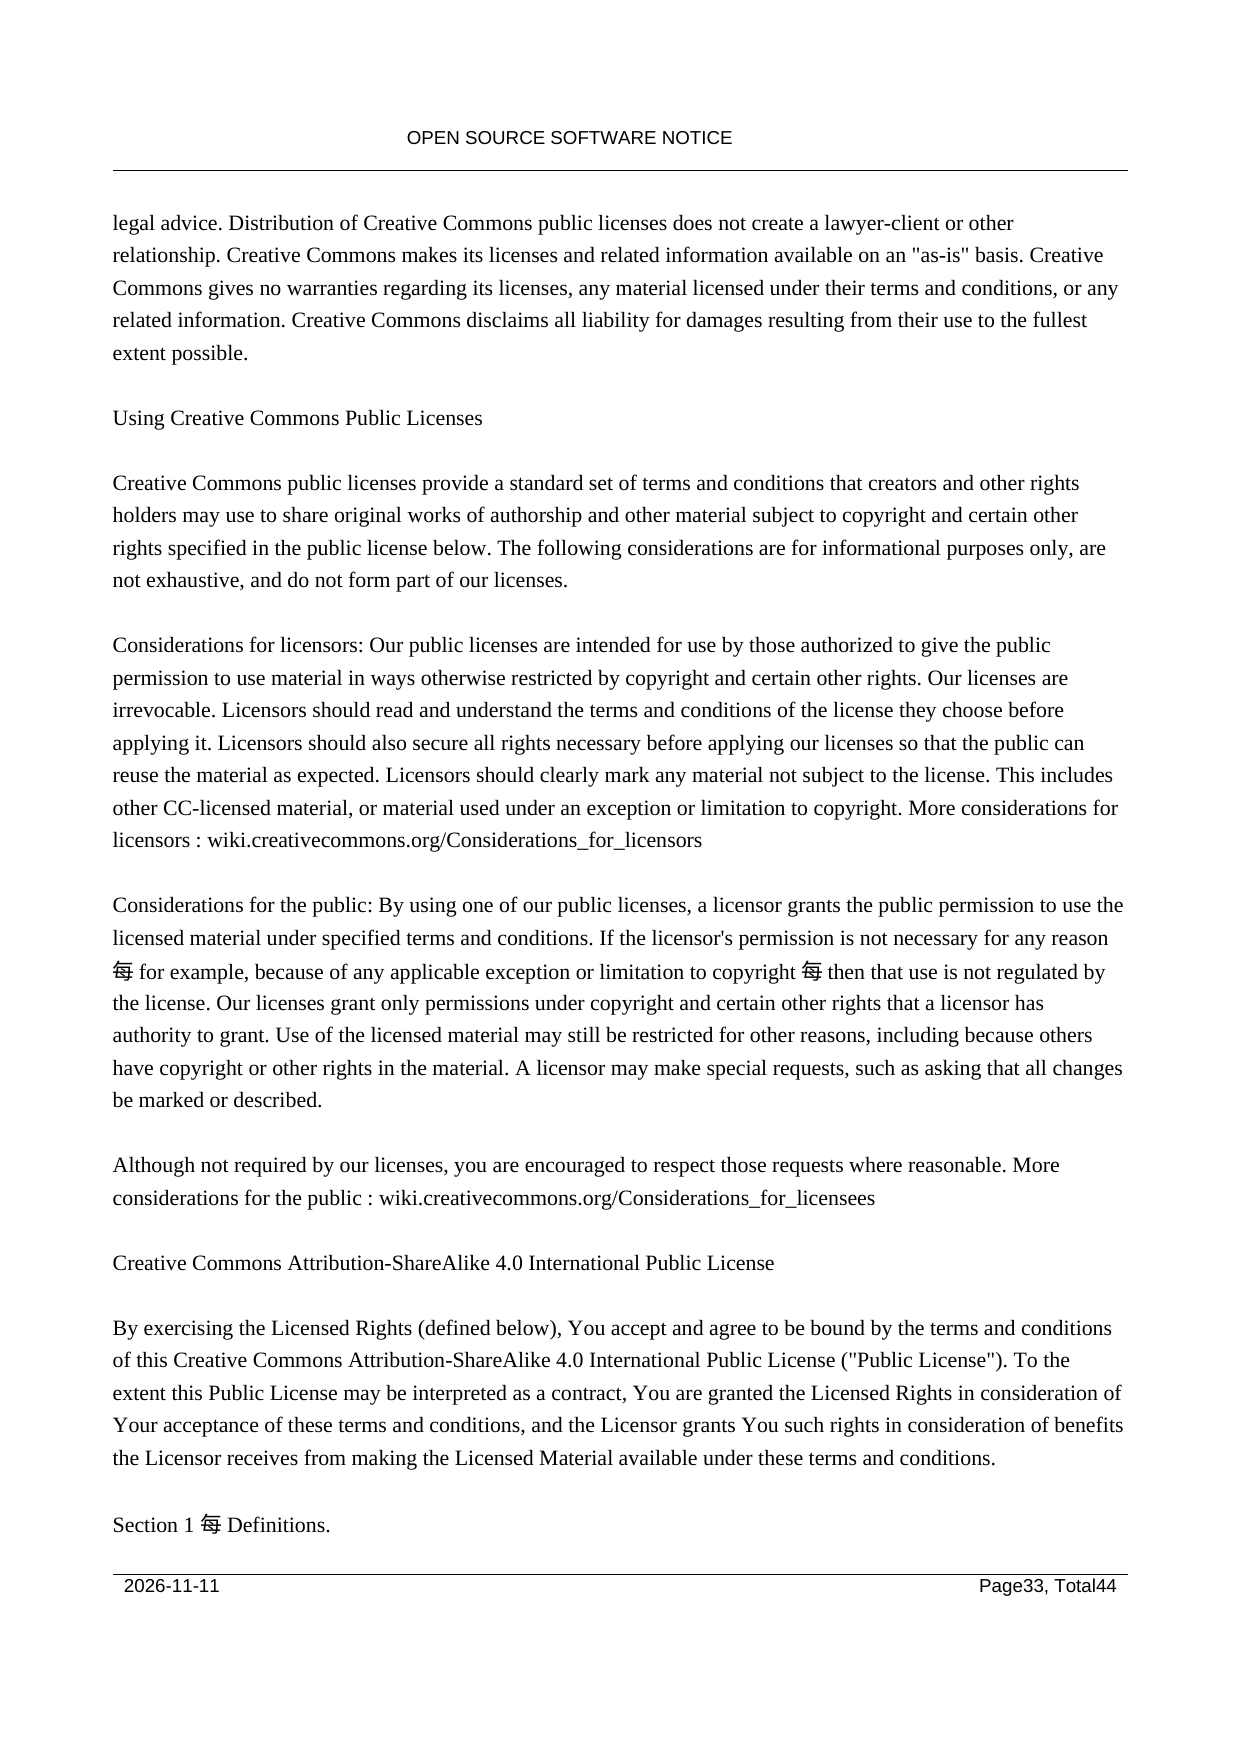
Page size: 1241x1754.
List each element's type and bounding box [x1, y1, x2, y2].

text [112, 206, 1128, 1539]
